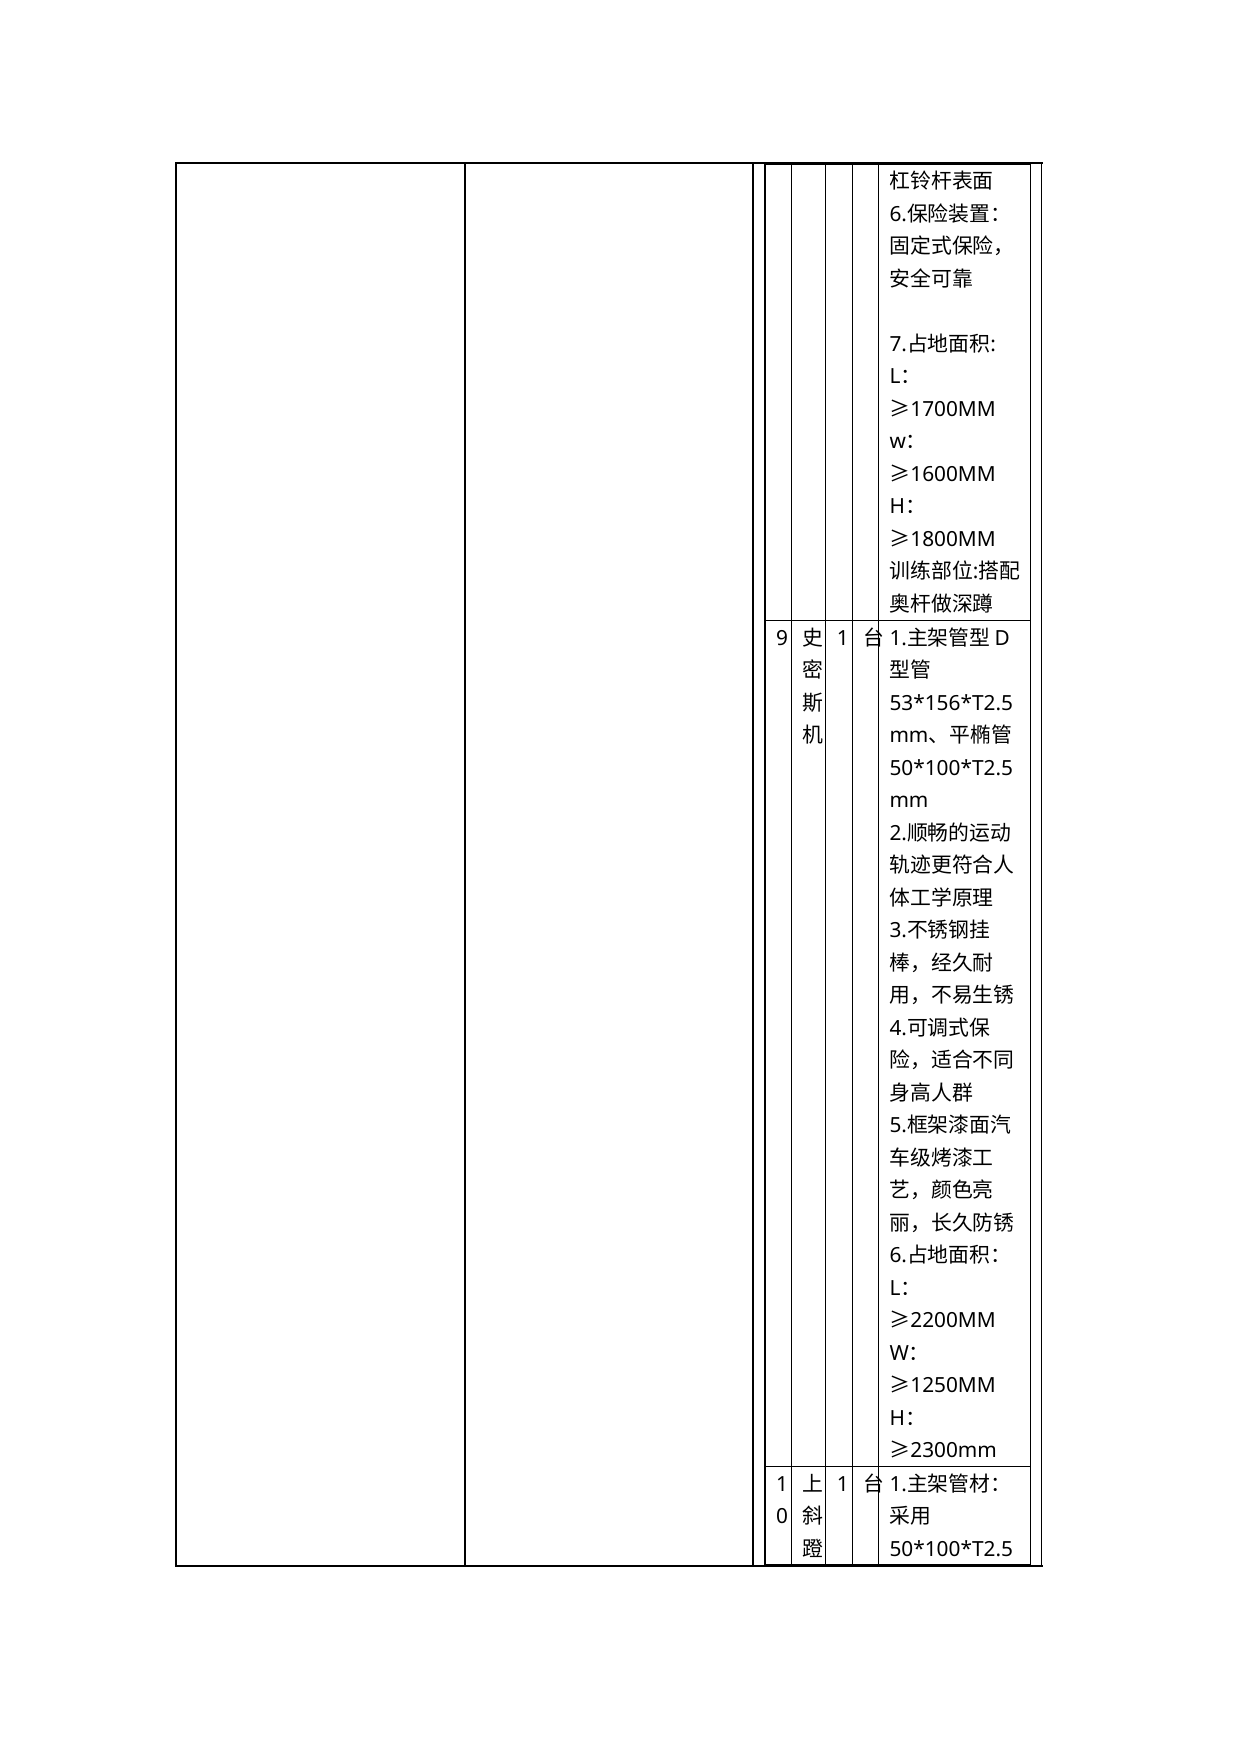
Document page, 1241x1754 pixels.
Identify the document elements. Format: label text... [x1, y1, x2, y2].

table_cell 1 [177, 164, 464, 1565]
table_cell [466, 164, 752, 1565]
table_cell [1031, 164, 1041, 1565]
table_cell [754, 164, 764, 1565]
